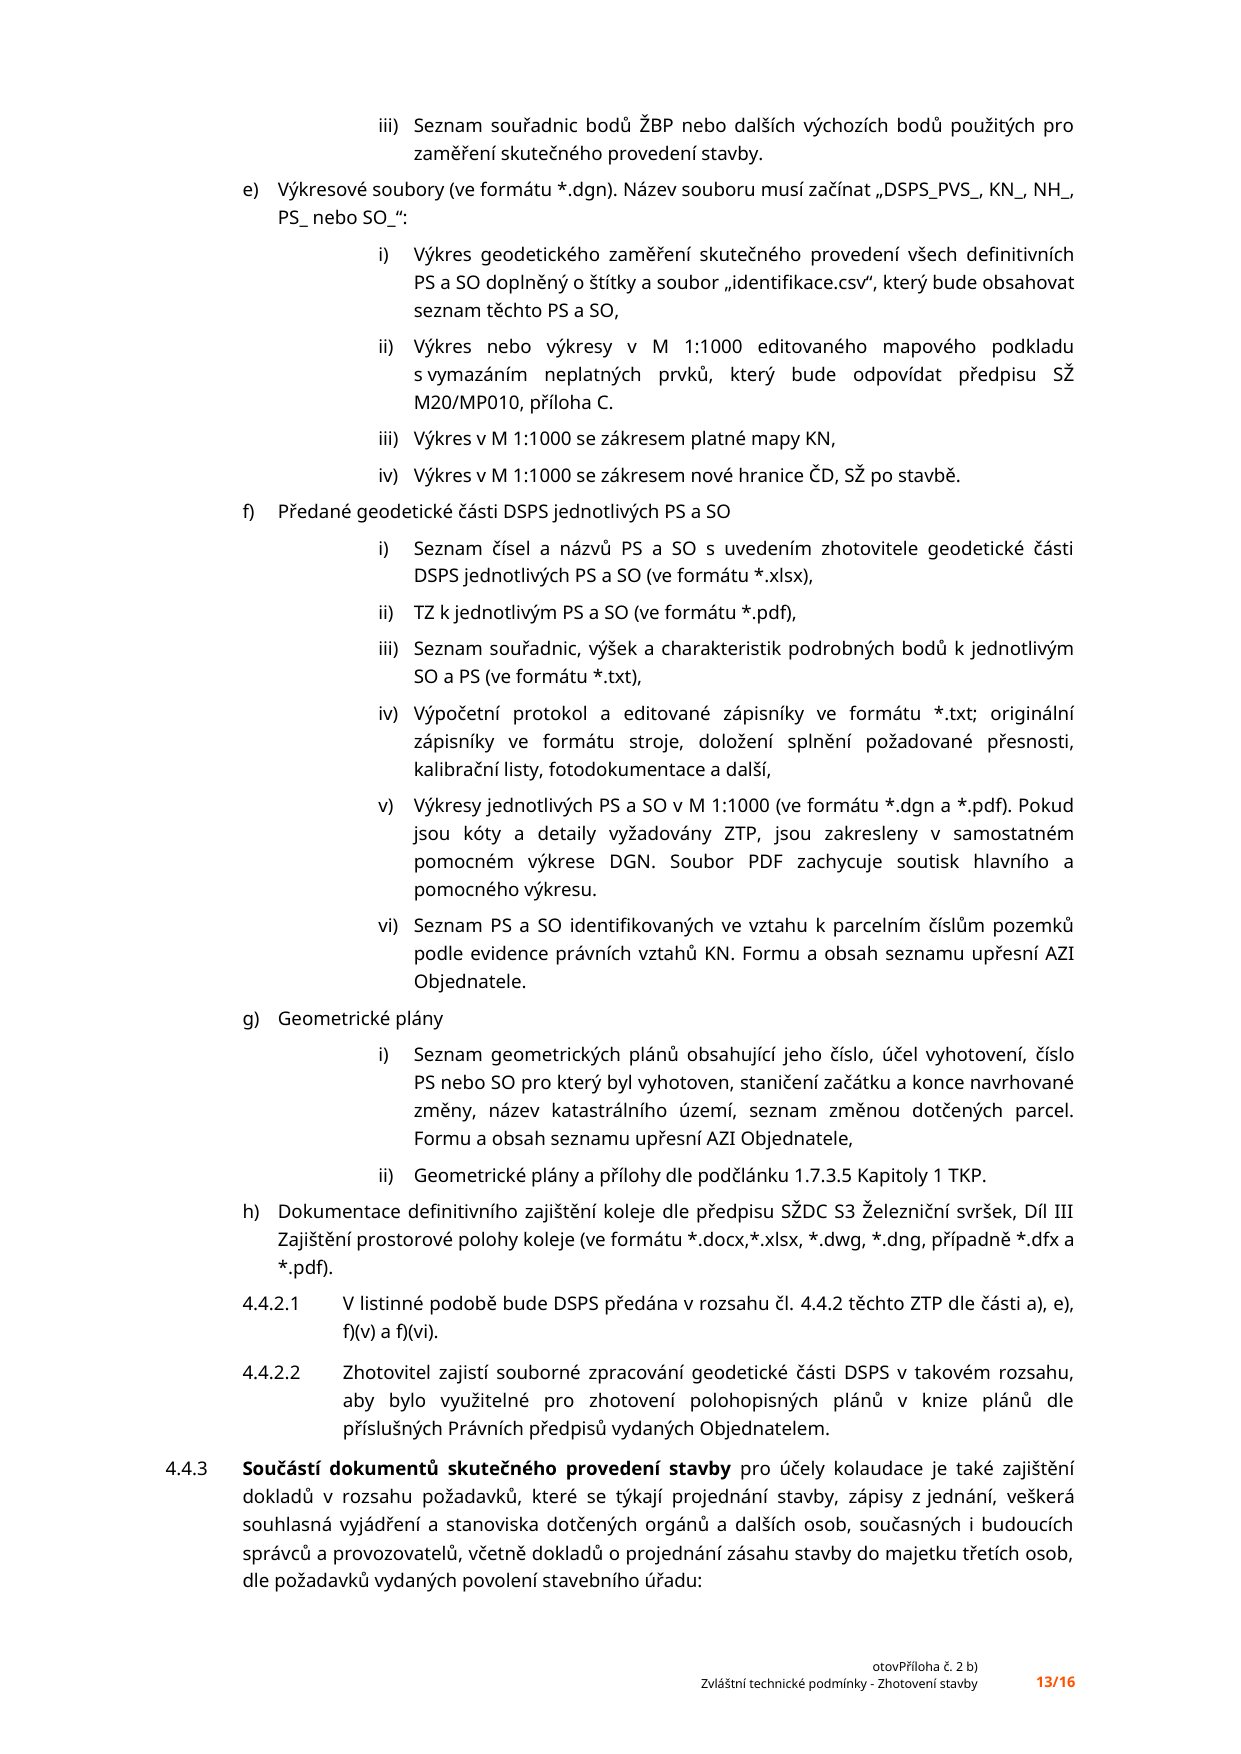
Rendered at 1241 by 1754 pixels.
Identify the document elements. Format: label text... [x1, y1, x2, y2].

list Dokumentace definitivního zajištění koleje dle předpisu SŽDC S3 Železniční svršek, Díl III Zajištění prostorové polohy koleje (ve formátu *.docx,*.xlsx, *.dwg, *.dng, případně *.dfx a *.pdf). [242, 1198, 1075, 1280]
text Seznam čísel a názvů PS a SO s uvedením zhotovitele geodetické části DSPS jednotlivých PS a SO (ve formátu *.xlsx), [378, 535, 1075, 588]
text Výkres geodetického zaměření skutečného provedení všech definitivních PS a SO doplněný o štítky a soubor „identifikace.csv“, který bude obsahovat seznam těchto PS a SO, [378, 241, 1075, 322]
text Seznam geometrických plánů obsahující jeho číslo, účel vyhotovení, číslo PS nebo SO pro který byl vyhotoven, staničení začátku a konce navrhované změny, název katastrálního území, seznam změnou dotčených parcel. Formu a obsah seznamu upřesní AZI Objednatele, [378, 1041, 1075, 1151]
list Zhotovitel zajistí souborné zpracování geodetické části DSPS v takovém rozsahu, aby bylo využitelné pro zhotovení polohopisných plánů v knize plánů dle příslušných Právních předpisů vydaných Objednatelem. [242, 1359, 1075, 1441]
text TZ k jednotlivým PS a SO (ve formátu *.pdf), [378, 599, 1075, 625]
list Výkresové soubory (ve formátu *.dgn). Název souboru musí začínat „DSPS_PVS_, KN_, NH_, PS_ nebo SO_“: [242, 177, 1075, 230]
list V listinné podobě bude DSPS předána v rozsahu čl. 4.5.4 těchto ZTP dle části a), e), f)(v) a f)(vi). [242, 1291, 1075, 1344]
text Výkresy jednotlivých PS a SO v M 1:1000 (ve formátu *.dgn a *.pdf). Pokud jsou kóty a detaily vyžadovány ZTP, jsou zakresleny v samostatném pomocném výkrese DGN. Soubor PDF zachycuje soutisk hlavního a pomocného výkresu. [378, 792, 1075, 902]
text Součástí dokumentů skutečného provedení stavby pro účely kolaudace je také zajištění dokladů v rozsahu požadavků, které se týkají projednání stavby, zápisy z jednání, veškerá souhlasná vyjádření a stanoviska dotčených orgánů a dalších osob, současných i budoucích správců a provozovatelů, včetně dokladů o projednání zásahu stavby do majetku třetích osob, dle požadavků vydaných povolení stavebního úřadu: [165, 1456, 1075, 1593]
list Předané geodetické části DSPS jednotlivých PS a SO [242, 498, 1075, 524]
text Výkres v M 1:1000 se zákresem nové hranice ČD, SŽ po stavbě. [378, 462, 1075, 488]
text Geometrické plány a přílohy dle podčlánku 1.7.3.5 Kapitoly 1 TKP. [378, 1162, 1075, 1187]
text Výkres nebo výkresy v M 1:1000 editovaného mapového podkladu s vymazáním neplatných prvků, který bude odpovídat předpisu SŽ M20/MP010, příloha C. [378, 333, 1075, 415]
text Seznam souřadnic bodů ŽBP nebo dalších výchozích bodů použitých pro zaměření skutečného provedení stavby. [378, 112, 1075, 166]
text Seznam PS a SO identifikovaných ve vztahu k parcelním číslům pozemků podle evidence právních vztahů KN. Formu a obsah seznamu upřesní AZI Objednatele. [378, 913, 1075, 994]
text Výkres v M 1:1000 se zákresem platné mapy KN, [378, 426, 1075, 451]
text Seznam souřadnic, výšek a charakteristik podrobných bodů k jednotlivým SO a PS (ve formátu *.txt), [378, 636, 1075, 689]
list Geometrické plány [242, 1005, 1075, 1031]
text Výpočetní protokol a editované zápisníky ve formátu *.txt; originální zápisníky ve formátu stroje, doložení splnění požadované přesnosti, kalibrační listy, fotodokumentace a další, [378, 700, 1075, 781]
